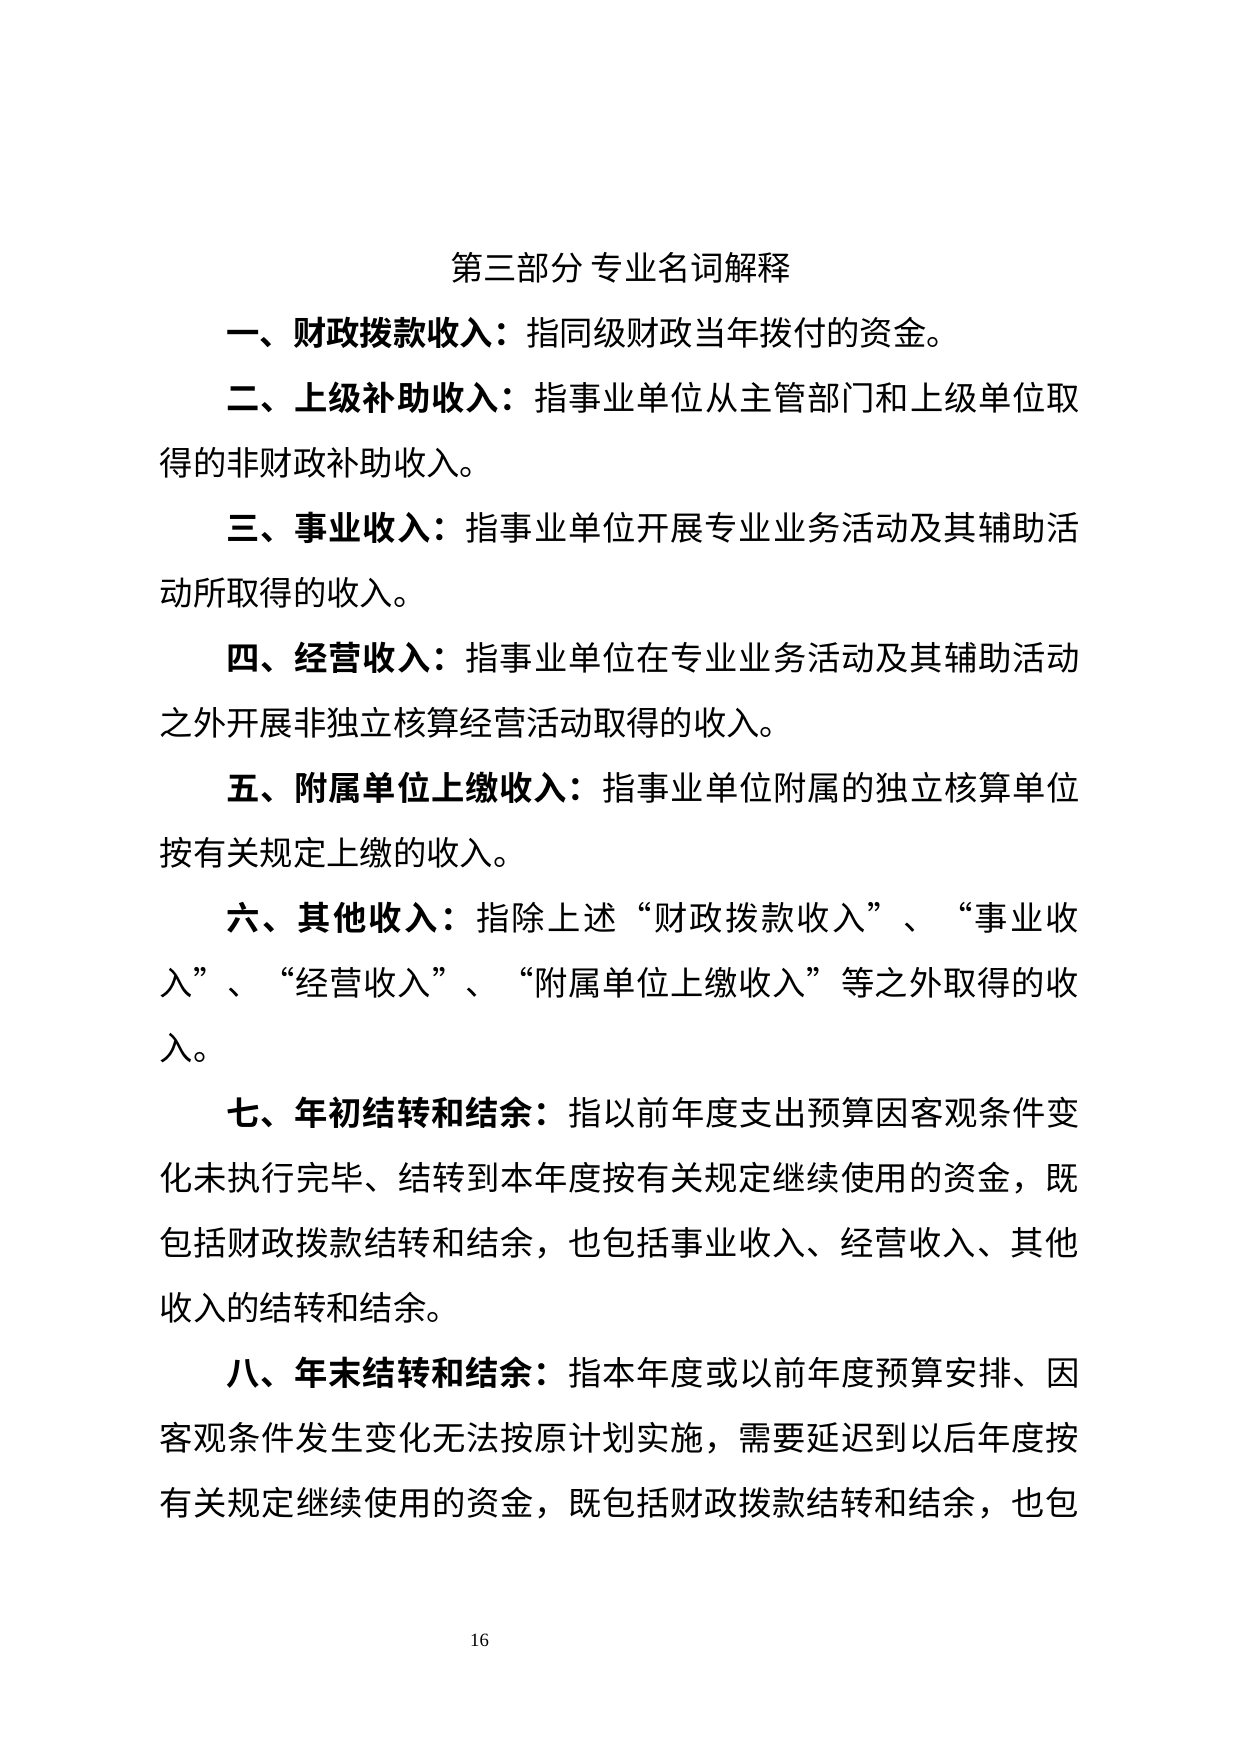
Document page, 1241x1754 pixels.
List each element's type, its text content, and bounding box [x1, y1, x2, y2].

text 五、附属单位上缴收入：指事业单位附属的独立核算单位按有关规定上缴的收入。 [159, 753, 1081, 883]
text 二、上级补助收入：指事业单位从主管部门和上级单位取得的非财政补助收入。 [159, 363, 1081, 493]
text 四、经营收入：指事业单位在专业业务活动及其辅助活动之外开展非独立核算经营活动取得的收入。 [159, 623, 1081, 753]
text 六、其他收入：指除上述“财政拨款收入”、“事业收入”、“经营收入”、“附属单位上缴收入”等之外取得的收入。 [159, 883, 1081, 1078]
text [159, 1338, 1081, 1533]
text 七、年初结转和结余：指以前年度支出预算因客观条件变化未执行完毕、结转到本年度按有关规定继续使用的资金，既包括财政拨款结转和结余，也包括事业收入、经营收入、其他收入的结转和结余。 [159, 1078, 1081, 1338]
text 一、财政拨款收入：指同级财政当年拨付的资金。 [159, 298, 1081, 363]
text 第三部分 专业名词解释 [159, 233, 1081, 298]
text 三、事业收入：指事业单位开展专业业务活动及其辅助活动所取得的收入。 [159, 493, 1081, 623]
